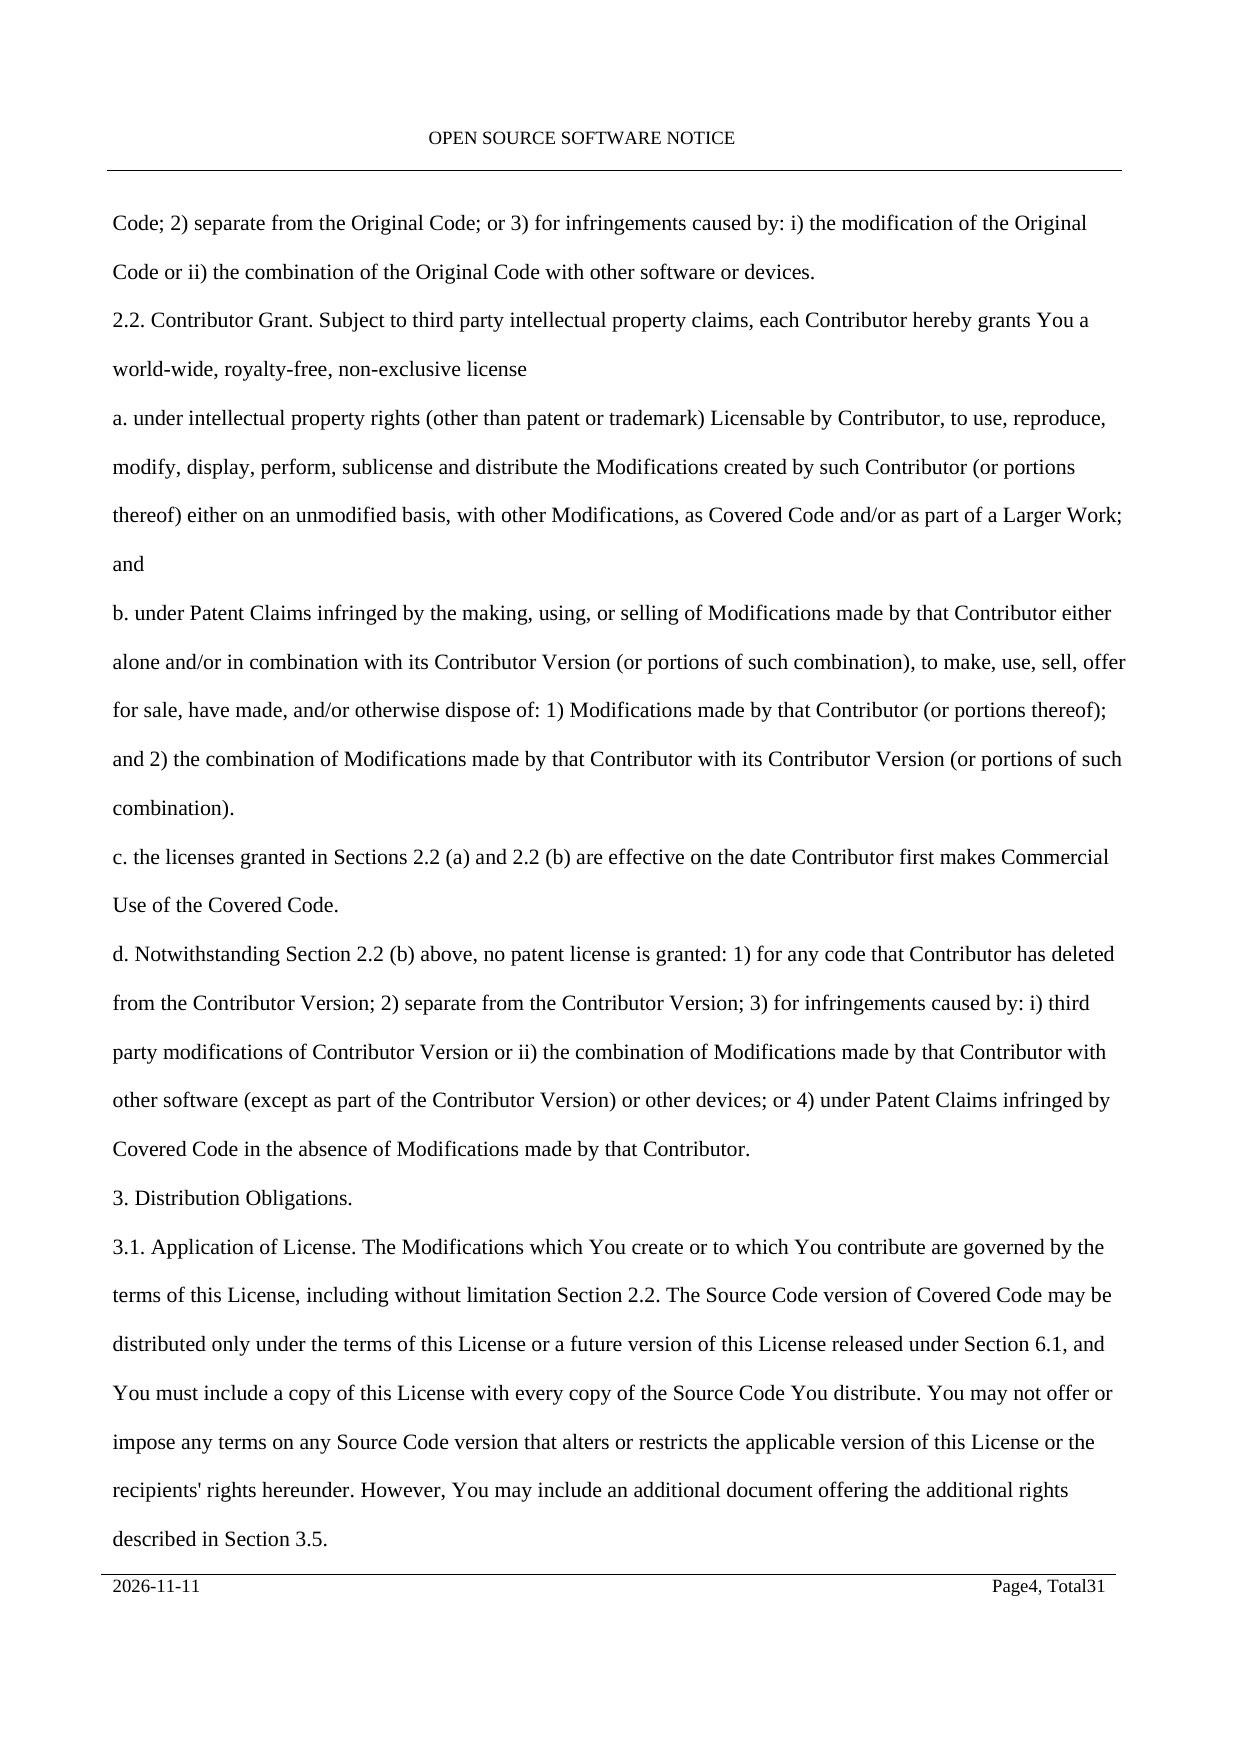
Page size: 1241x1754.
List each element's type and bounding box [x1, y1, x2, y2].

text [112, 206, 1128, 1555]
